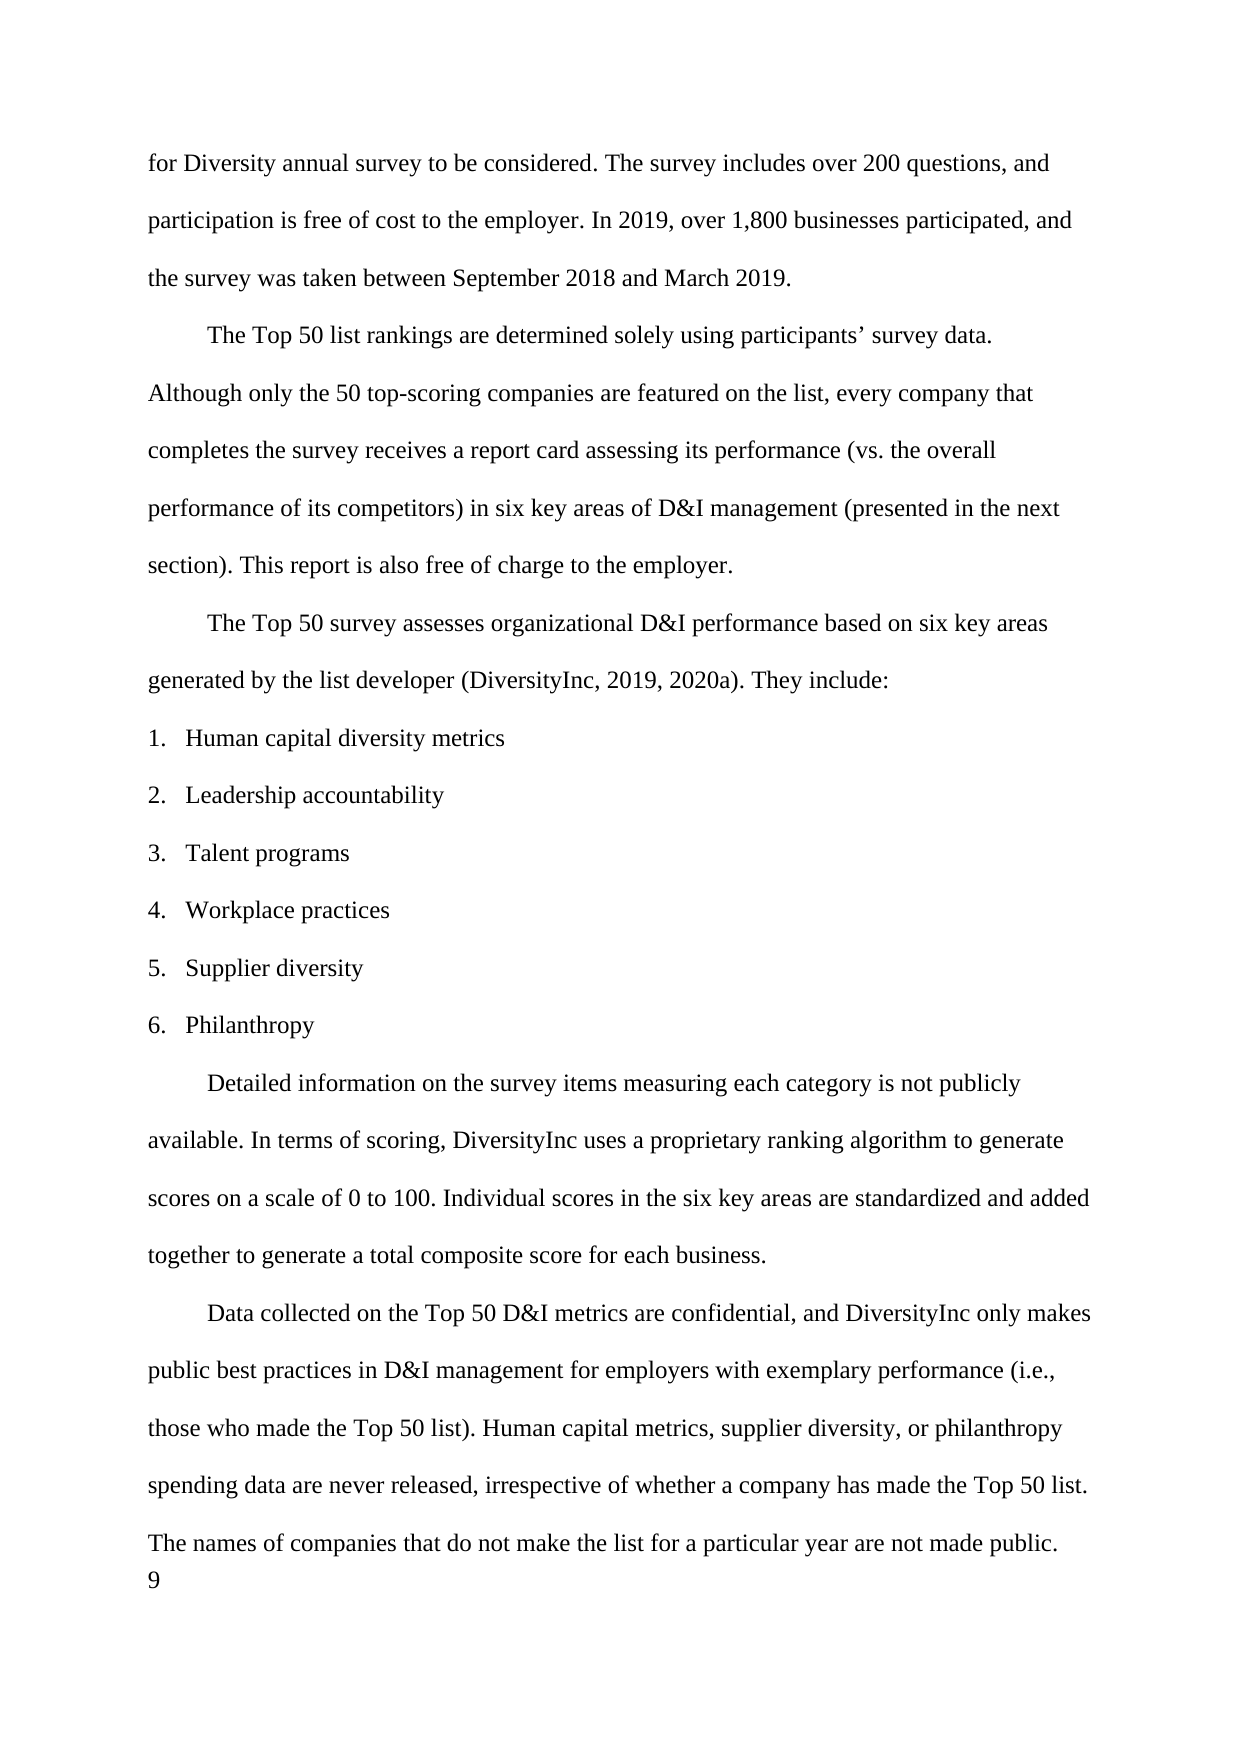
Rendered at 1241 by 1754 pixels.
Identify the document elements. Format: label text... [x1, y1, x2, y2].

text Detailed information on the survey items measuring each category is not publicly available. In terms of scoring, DiversityInc uses a proprietary ranking algorithm to generate scores on a scale of 0 to 100. Individual scores in the six key areas are standardized and added together to generate a total composite score for each business. [148, 1068, 1092, 1269]
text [148, 148, 1092, 291]
list Workplace practices [148, 895, 1092, 924]
list Human capital diversity metrics [148, 723, 1092, 751]
list Philanthropy [148, 1010, 1092, 1039]
list Leadership accountability [148, 780, 1092, 809]
text The Top 50 list rankings are determined solely using participants’ survey data. Although only the 50 top-scoring companies are featured on the list, every company that completes the survey receives a report card assessing its performance (vs. the overall performance of its competitors) in six key areas of D&I management (presented in the next section). This report is also free of charge to the employer. [148, 320, 1092, 579]
text The Top 50 survey assesses organizational D&I performance based on six key areas generated by the list developer (DiversityInc, 2019, 2020a). They include: [148, 608, 1092, 694]
list Supplier diversity [148, 953, 1092, 981]
text Data collected on the Top 50 D&I metrics are confidential, and DiversityInc only makes public best practices in D&I management for employers with exemplary performance (i.e., those who made the Top 50 list). Human capital metrics, supplier diversity, or philanthropy spending data are never released, irrespective of whether a company has made the Top 50 list. The names of companies that do not make the list for a particular year are not made public. [148, 1298, 1092, 1556]
list Talent programs [148, 838, 1092, 866]
